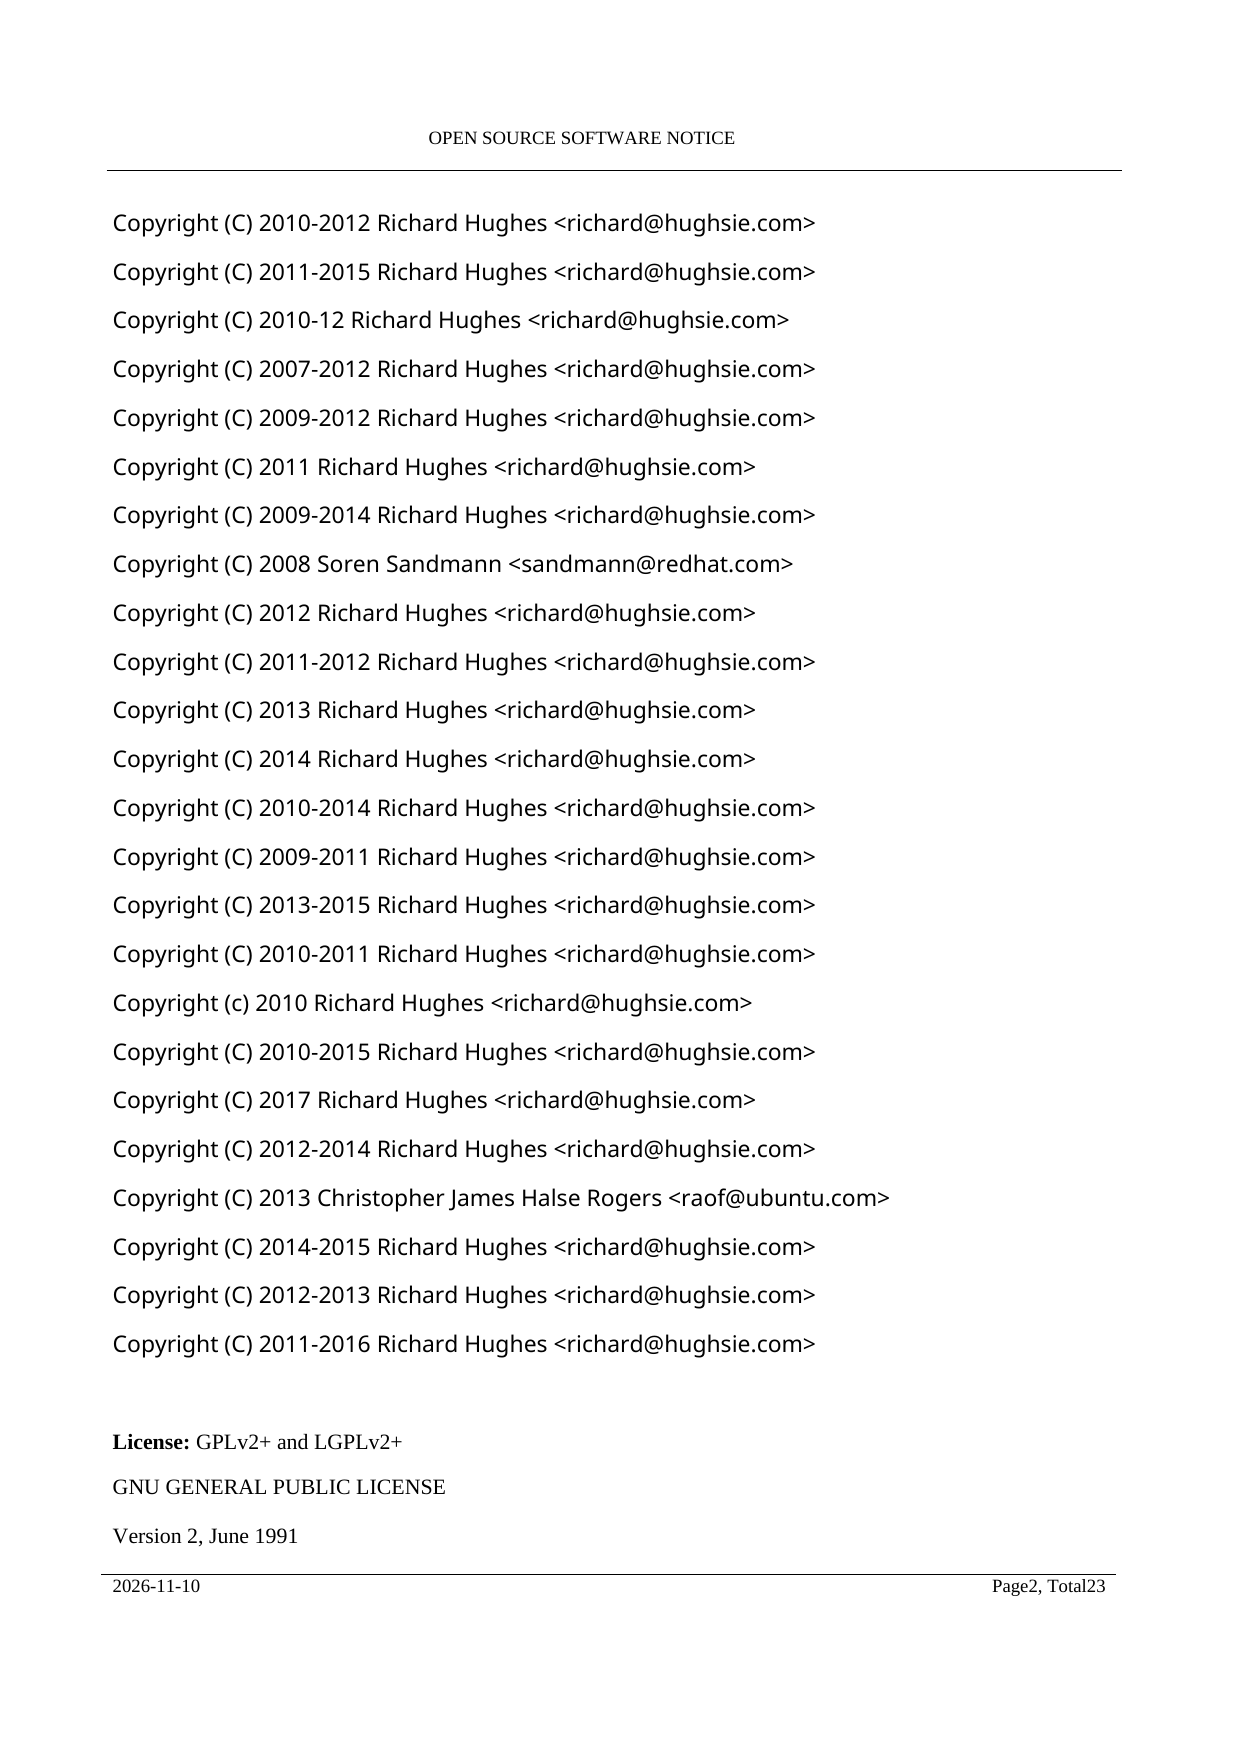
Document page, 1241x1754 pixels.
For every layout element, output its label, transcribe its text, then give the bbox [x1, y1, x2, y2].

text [112, 206, 1128, 1409]
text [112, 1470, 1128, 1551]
text License: GPLv2+ and LGPLv2+ [112, 1425, 1128, 1458]
